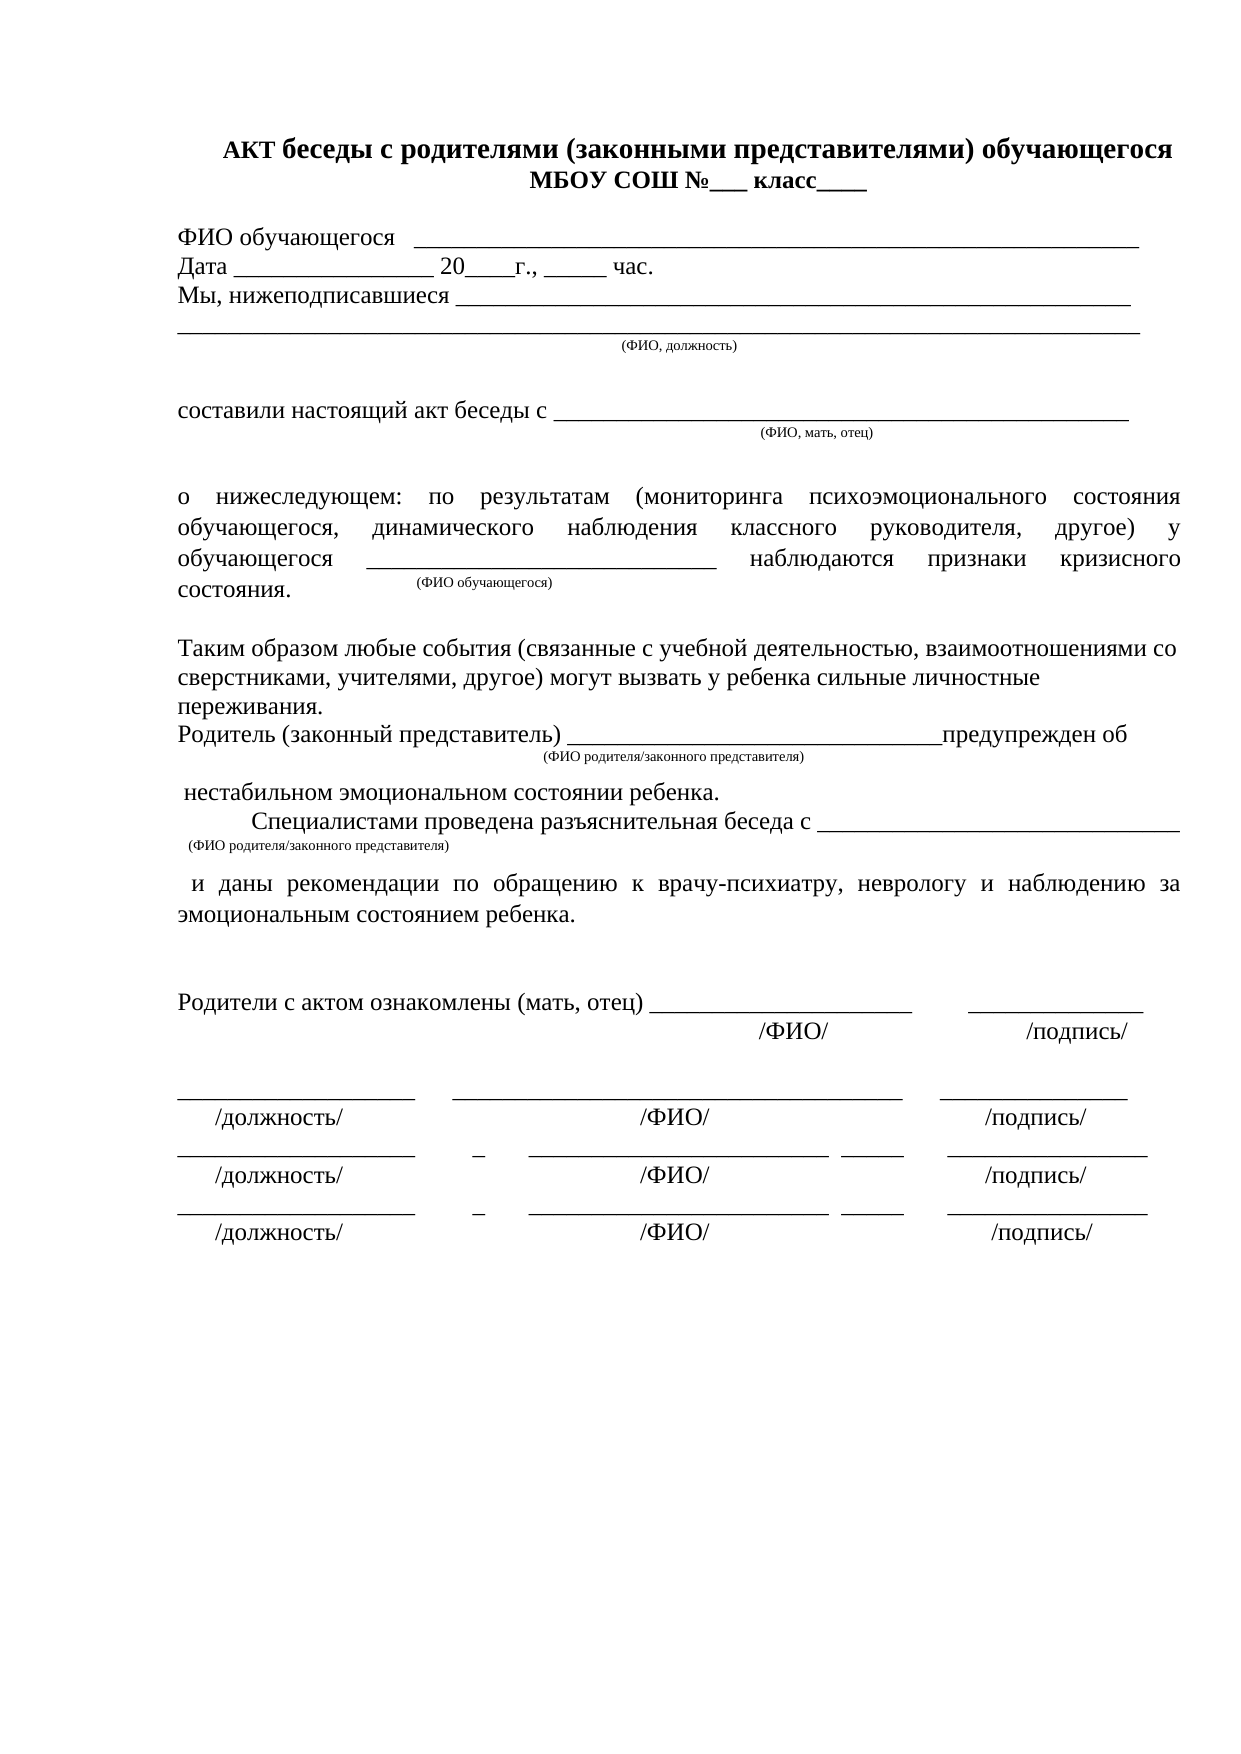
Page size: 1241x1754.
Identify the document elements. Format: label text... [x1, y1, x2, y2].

text Родитель (законный представитель) ______________________________предупрежден об [177, 719, 1181, 748]
text ___________________ ____________________________________ _______________ [177, 1074, 1181, 1102]
text /должность/ /ФИО/ /подпись/ [177, 1102, 1181, 1131]
text /должность/ /ФИО/ /подпись/ [177, 1160, 1181, 1189]
text /ФИО/ /подпись/ [177, 1016, 1181, 1045]
text Родители с актом ознакомлены (мать, отец) _____________________ ______________ [177, 987, 1181, 1016]
text Мы, нижеподписавшиеся ______________________________________________________ [177, 280, 1181, 308]
text составили настоящий акт беседы с ______________________________________________ [177, 395, 1181, 423]
text (ФИО родителя/законного представителя) [177, 837, 1181, 866]
text и даны рекомендации по обращению к врачу-психиатру, неврологу и наблюдению за эмоциональным состоянием ребенка. [177, 868, 1181, 928]
text Таким образом любые события (связанные с учебной деятельностью, взаимоотношениями со сверстниками, учителями, другое) могут вызвать у ребенка сильные личностные переживания. [177, 633, 1181, 719]
text /должность/ /ФИО/ /подпись/ [177, 1217, 1181, 1246]
text ФИО обучающегося __________________________________________________________ [177, 222, 1181, 251]
text Дата ________________ 20____г., _____ час. [177, 251, 1181, 280]
text Специалистами проведена разъяснительная беседа с _____________________________ [177, 806, 1181, 834]
text (ФИО, мать, отец) [177, 423, 1181, 452]
text АКТ беседы с родителями (законными представителями) обучающегося МБОУ СОШ №___ класс____ [215, 131, 1181, 193]
text нестабильном эмоциональном состоянии ребенка. [177, 777, 1181, 806]
text ___________________ _ ________________________ _____ ________________ [177, 1131, 1181, 1160]
text о нижеследующем: по результатам (мониторинга психоэмоционального состояния обучающегося, динамического наблюдения классного руководителя, другое) у обучающегося ____________________________ наблюдаются признаки кризисного состояния. (ФИО обучающегося) [177, 481, 1181, 603]
text ___________________ _ ________________________ _____ ________________ [177, 1189, 1181, 1217]
text (ФИО родителя/законного представителя) [177, 748, 1181, 777]
text _____________________________________________________________________________ [177, 308, 1181, 337]
text (ФИО, должность) [177, 337, 1181, 366]
